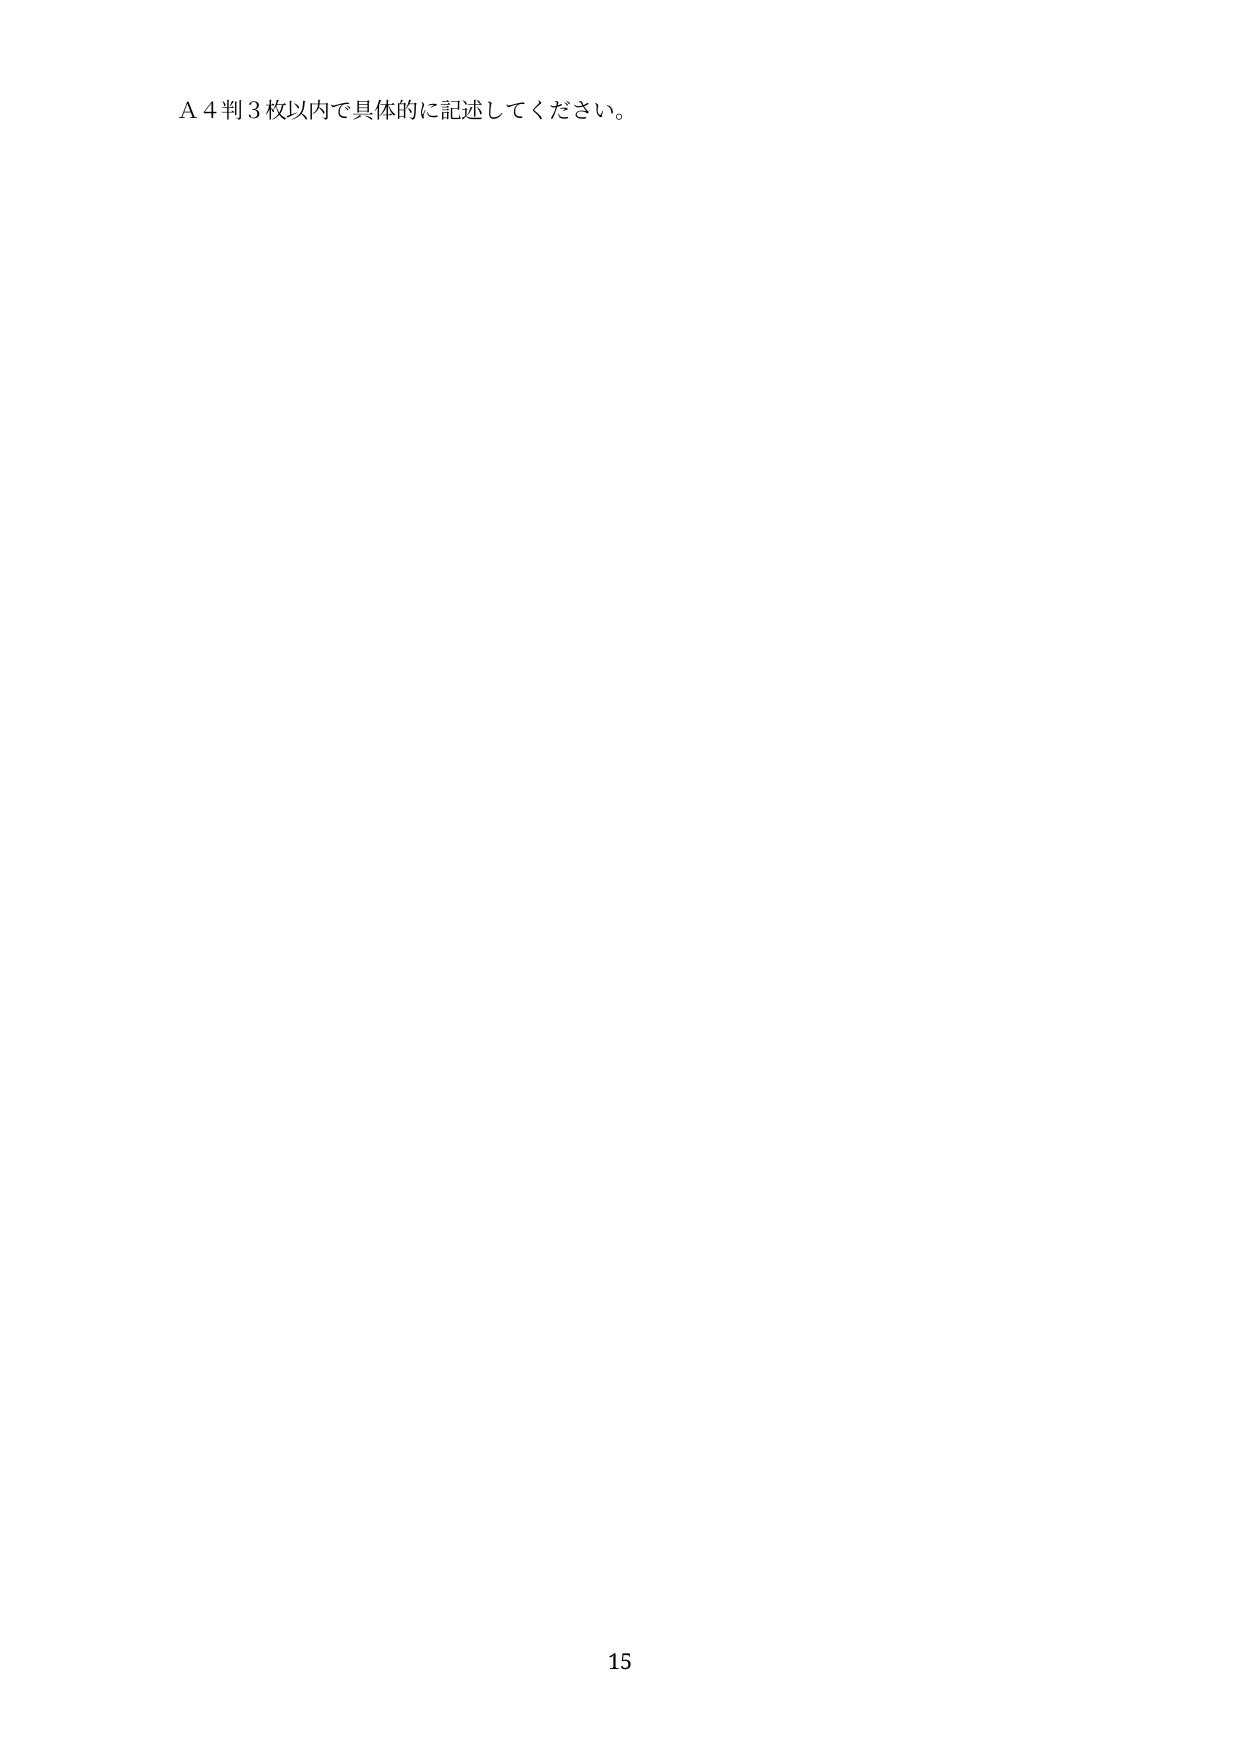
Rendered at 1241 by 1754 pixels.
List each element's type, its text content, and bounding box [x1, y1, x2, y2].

text Ａ４判３枚以内で具体的に記述してください。 [177, 91, 1063, 127]
